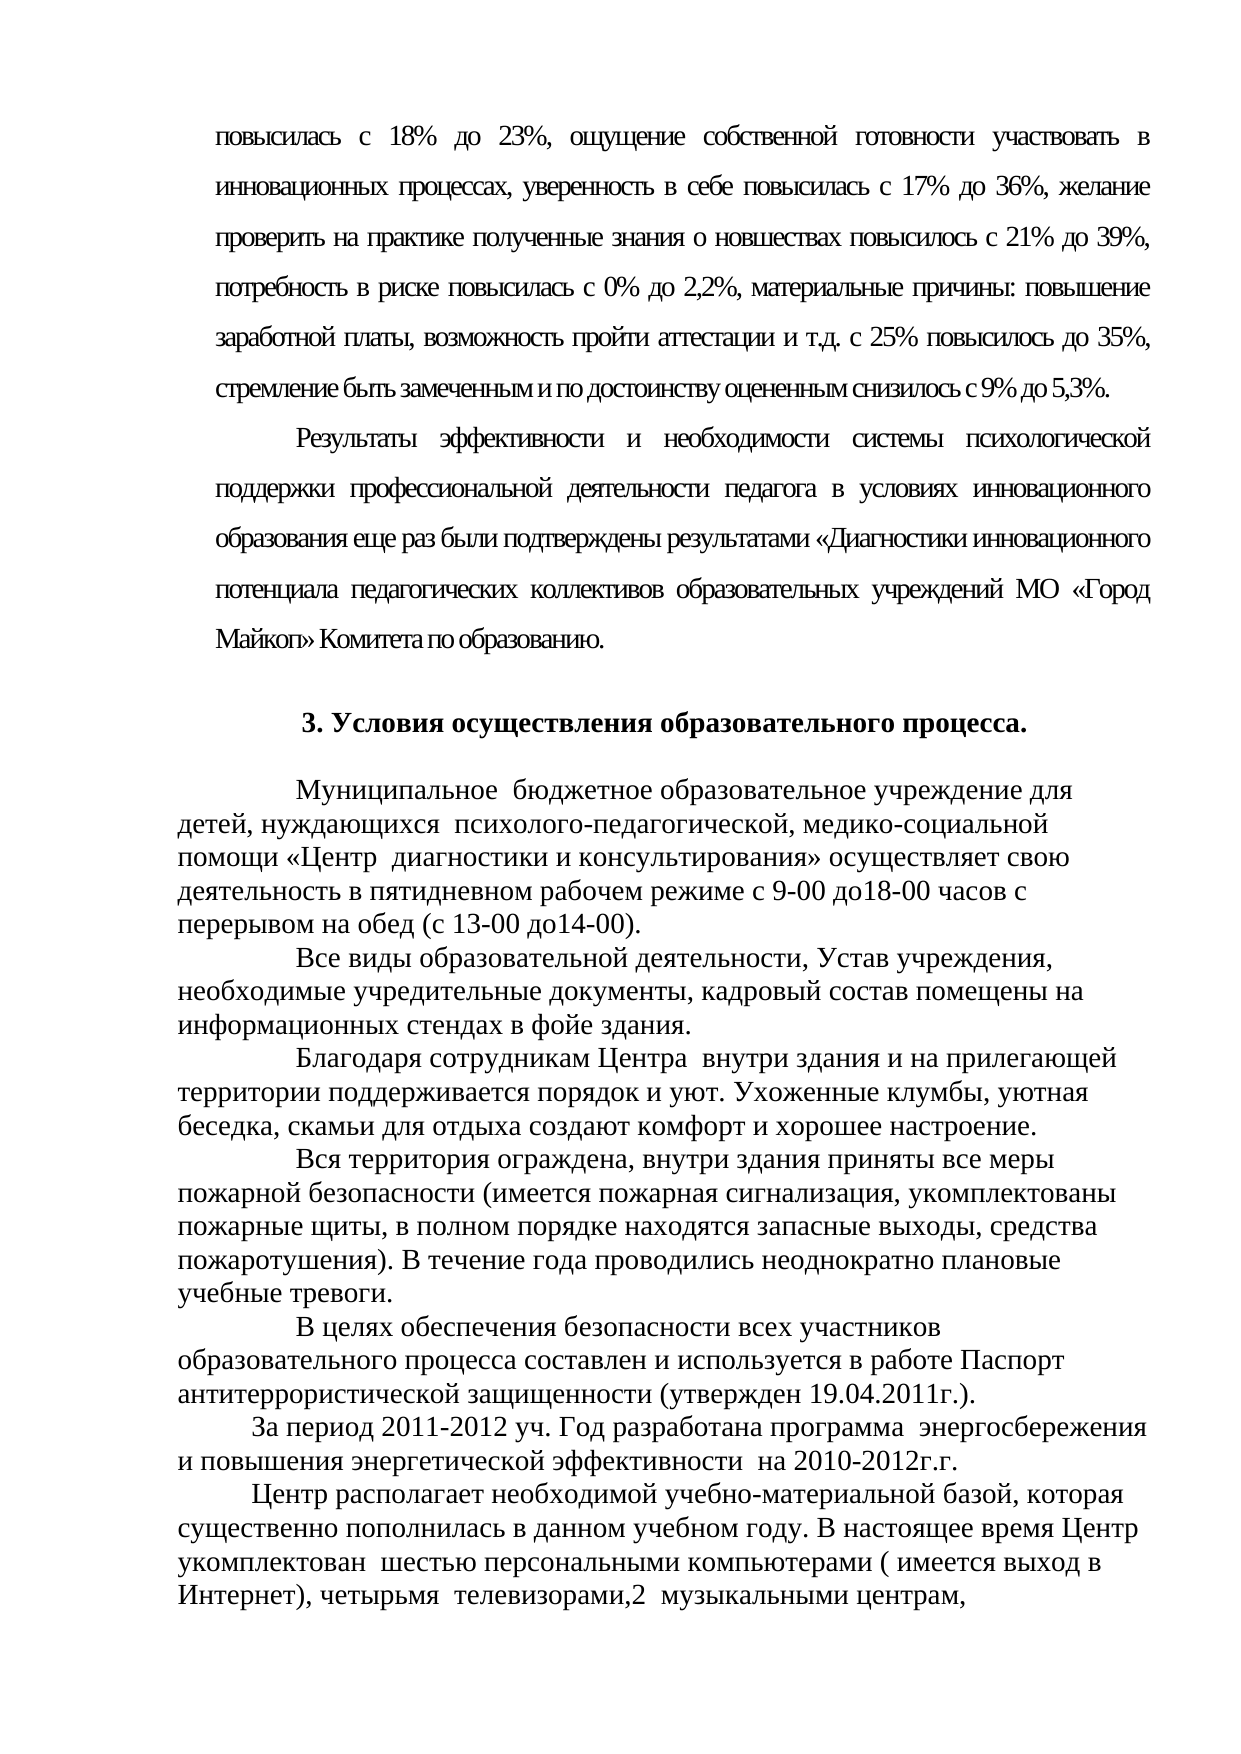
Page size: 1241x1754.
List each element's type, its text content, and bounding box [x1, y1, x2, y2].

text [215, 118, 1152, 403]
text В целях обеспечения безопасности всех участников образовательного процесса составлен и используется в работе Паспорт антитеррористической защищенности (утвержден 19.04.2011г.). [177, 1309, 1152, 1409]
text Результаты эффективности и необходимости системы психологической поддержки профессиональной деятельности педагога в условиях инновационного образования еще раз были подтверждены результатами «Диагностики инновационного потенциала педагогических коллективов образовательных учреждений МО «Город Майкоп» Комитета по образованию. [215, 420, 1152, 655]
text Вся территория ограждена, внутри здания приняты все меры пожарной безопасности (имеется пожарная сигнализация, укомплектованы пожарные щиты, в полном порядке находятся запасные выходы, средства пожаротушения). В течение года проводились неоднократно плановые учебные тревоги. [177, 1141, 1152, 1309]
text Благодаря сотрудникам Центра внутри здания и на прилегающей территории поддерживается порядок и уют. Ухоженные клумбы, уютная беседка, скамьи для отдыха создают комфорт и хорошее настроение. [177, 1041, 1152, 1141]
text За период 2011-2012 уч. Год разработана программа энергосбережения и повышения энергетической эффективности на 2010-2012г.г. [177, 1409, 1152, 1477]
text 3. Условия осуществления образовательного процесса. [177, 705, 1152, 739]
text Все виды образовательной деятельности, Устав учреждения, необходимые учредительные документы, кадровый состав помещены на информационных стендах в фойе здания. [177, 940, 1152, 1041]
text Муниципальное бюджетное образовательное учреждение для детей, нуждающихся психолого-педагогической, медико-социальной помощи «Центр диагностики и консультирования» осуществляет свою деятельность в пятидневном рабочем режиме с 9-00 до18-00 часов с перерывом на обед (с 13-00 до14-00). [177, 772, 1152, 940]
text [177, 1477, 1152, 1611]
